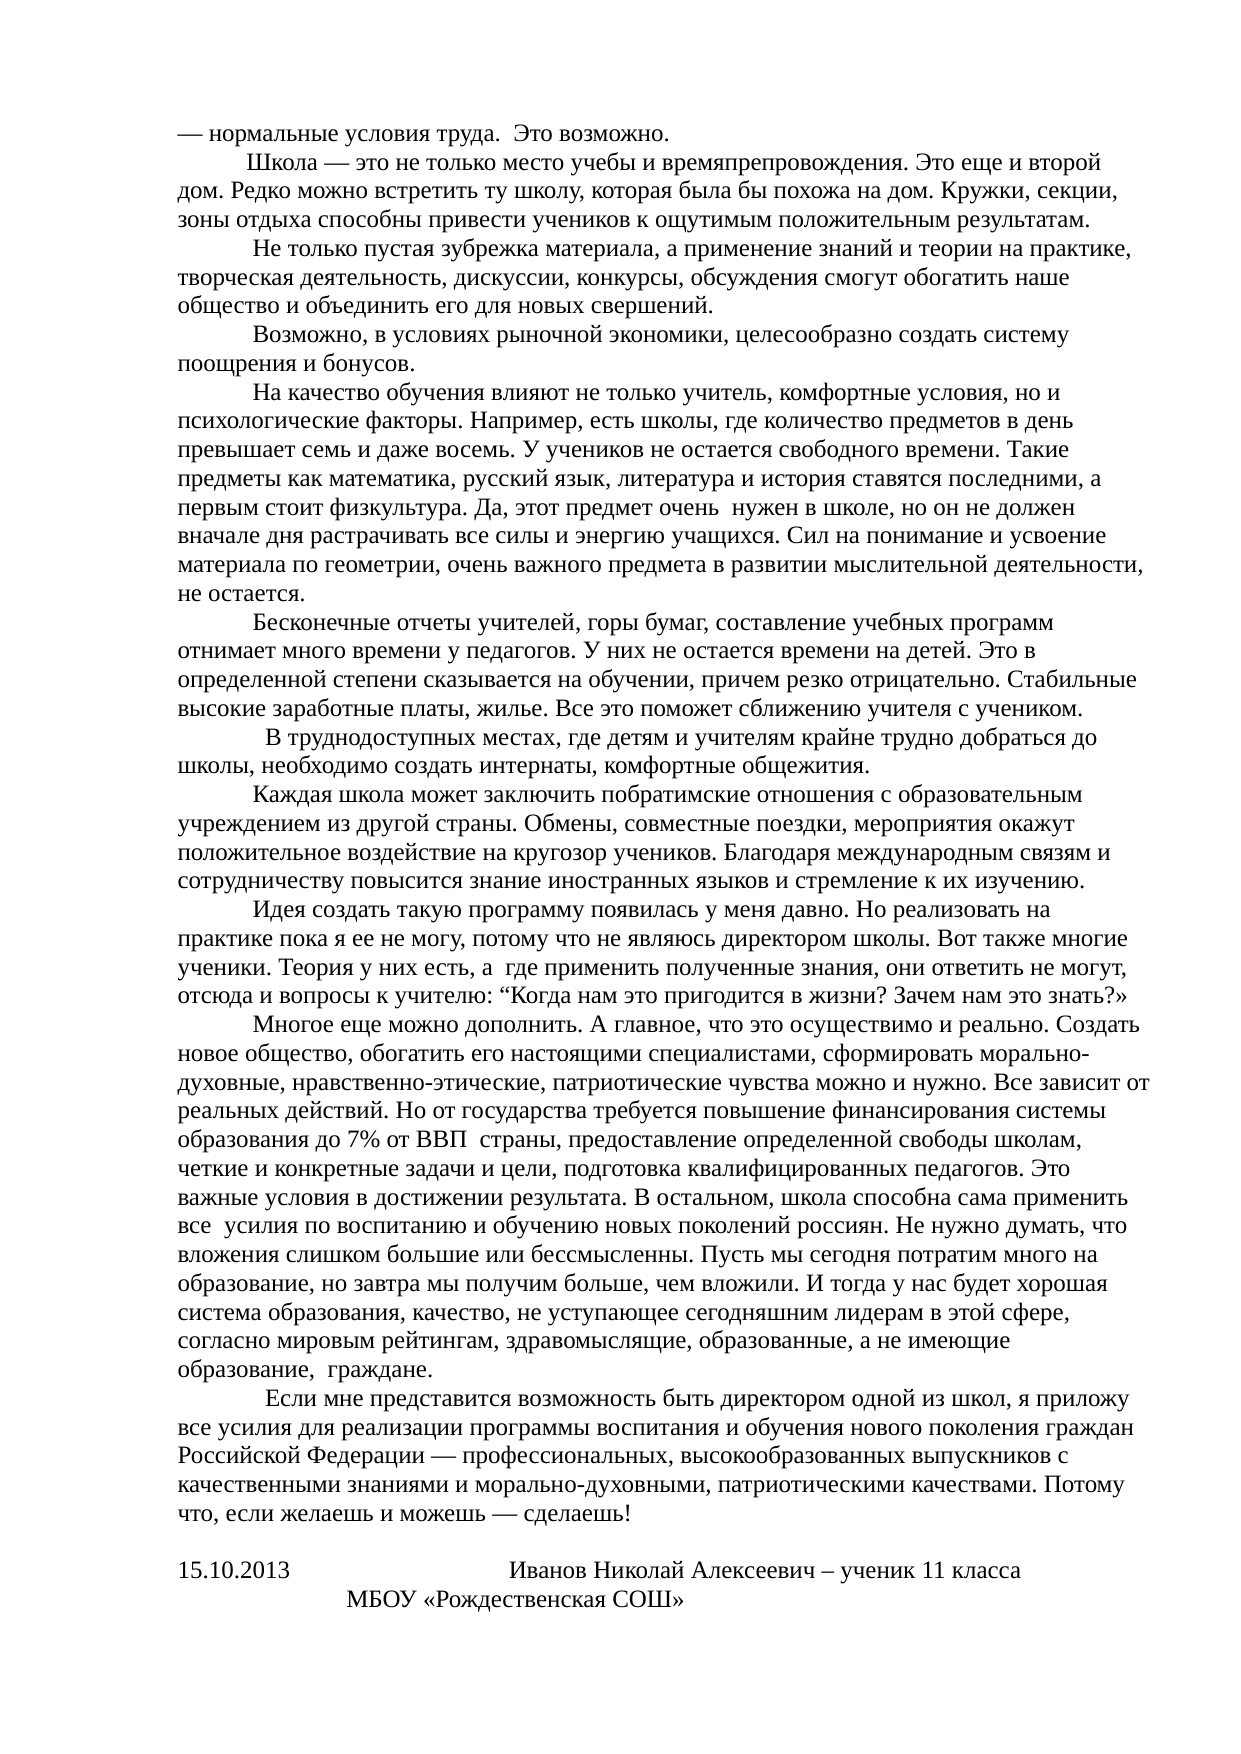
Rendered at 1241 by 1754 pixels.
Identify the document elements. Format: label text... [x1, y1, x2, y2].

text Многое еще можно дополнить. А главное, что это осуществимо и реально. Создать новое общество, обогатить его настоящими специалистами, сформировать морально-духовные, нравственно-этические, патриотические чувства можно и нужно. Все зависит от реальных действий. Но от государства требуется повышение финансирования системы образования до 7% от ВВП страны, предоставление определенной свободы школам, четкие и конкретные задачи и цели, подготовка квалифицированных педагогов. Это важные условия в достижении результата. В остальном, школа способна сама применить все усилия по воспитанию и обучению новых поколений россиян. Не нужно думать, что вложения слишком большие или бессмысленны. Пусть мы сегодня потратим много на образование, но завтра мы получим больше, чем вложили. И тогда у нас будет хорошая система образования, качество, не уступающее сегодняшним лидерам в этой сфере, согласно мировым рейтингам, здравомыслящие, образованные, а не имеющие образование, граждане. [177, 1009, 1152, 1383]
text На качество обучения влияют не только учитель, комфортные условия, но и психологические факторы. Например, есть школы, где количество предметов в день превышает семь и даже восемь. У учеников не остается свободного времени. Такие предметы как математика, русский язык, литература и история ставятся последними, а первым стоит физкультура. Да, этот предмет очень нужен в школе, но он не должен вначале дня растрачивать все силы и энергию учащихся. Сил на понимание и усвоение материала по геометрии, очень важного предмета в развитии мыслительной деятельности, не остается. [177, 377, 1152, 607]
text Идея создать такую программу появилась у меня давно. Но реализовать на практике пока я ее не могу, потому что не являюсь директором школы. Вот также многие ученики. Теория у них есть, а где применить полученные знания, они ответить не могут, отсюда и вопросы к учителю: “Когда нам это пригодится в жизни? Зачем нам это знать?» [177, 894, 1152, 1009]
text Если мне представится возможность быть директором одной из школ, я приложу все усилия для реализации программы воспитания и обучения нового поколения граждан Российской Федерации — профессиональных, высокообразованных выпускников с качественными знаниями и морально-духовными, патриотическими качествами. Потому что, если желаешь и можешь — сделаешь! [177, 1383, 1152, 1527]
text Каждая школа может заключить побратимские отношения с образовательным учреждением из другой страны. Обмены, совместные поездки, мероприятия окажут положительное воздействие на кругозор учеников. Благодаря международным связям и сотрудничеству повысится знание иностранных языков и стремление к их изучению. [177, 779, 1152, 894]
text Не только пустая зубрежка материала, а применение знаний и теории на практике, творческая деятельность, дискуссии, конкурсы, обсуждения смогут обогатить наше общество и объединить его для новых свершений. [177, 233, 1152, 319]
text Бесконечные отчеты учителей, горы бумаг, составление учебных программ отнимает много времени у педагогов. У них не остается времени на детей. Это в определенной степени сказывается на обучении, причем резко отрицательно. Стабильные высокие заработные платы, жилье. Все это поможет сближению учителя с учеником. [177, 607, 1152, 722]
text 15.10.2013 Иванов Николай Алексеевич – ученик 11 класса [177, 1556, 1152, 1584]
text МБОУ «Рождественская СОШ» [177, 1584, 1152, 1613]
text В труднодоступных местах, где детям и учителям крайне трудно добраться до школы, необходимо создать интернаты, комфортные общежития. [177, 722, 1152, 779]
text Школа — это не только место учебы и времяпрепровождения. Это еще и второй дом. Редко можно встретить ту школу, которая была бы похожа на дом. Кружки, секции, зоны отдыха способны привести учеников к ощутимым положительным результатам. [177, 147, 1152, 233]
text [177, 118, 1152, 147]
text Возможно, в условиях рыночной экономики, целесообразно создать систему поощрения и бонусов. [177, 319, 1152, 377]
